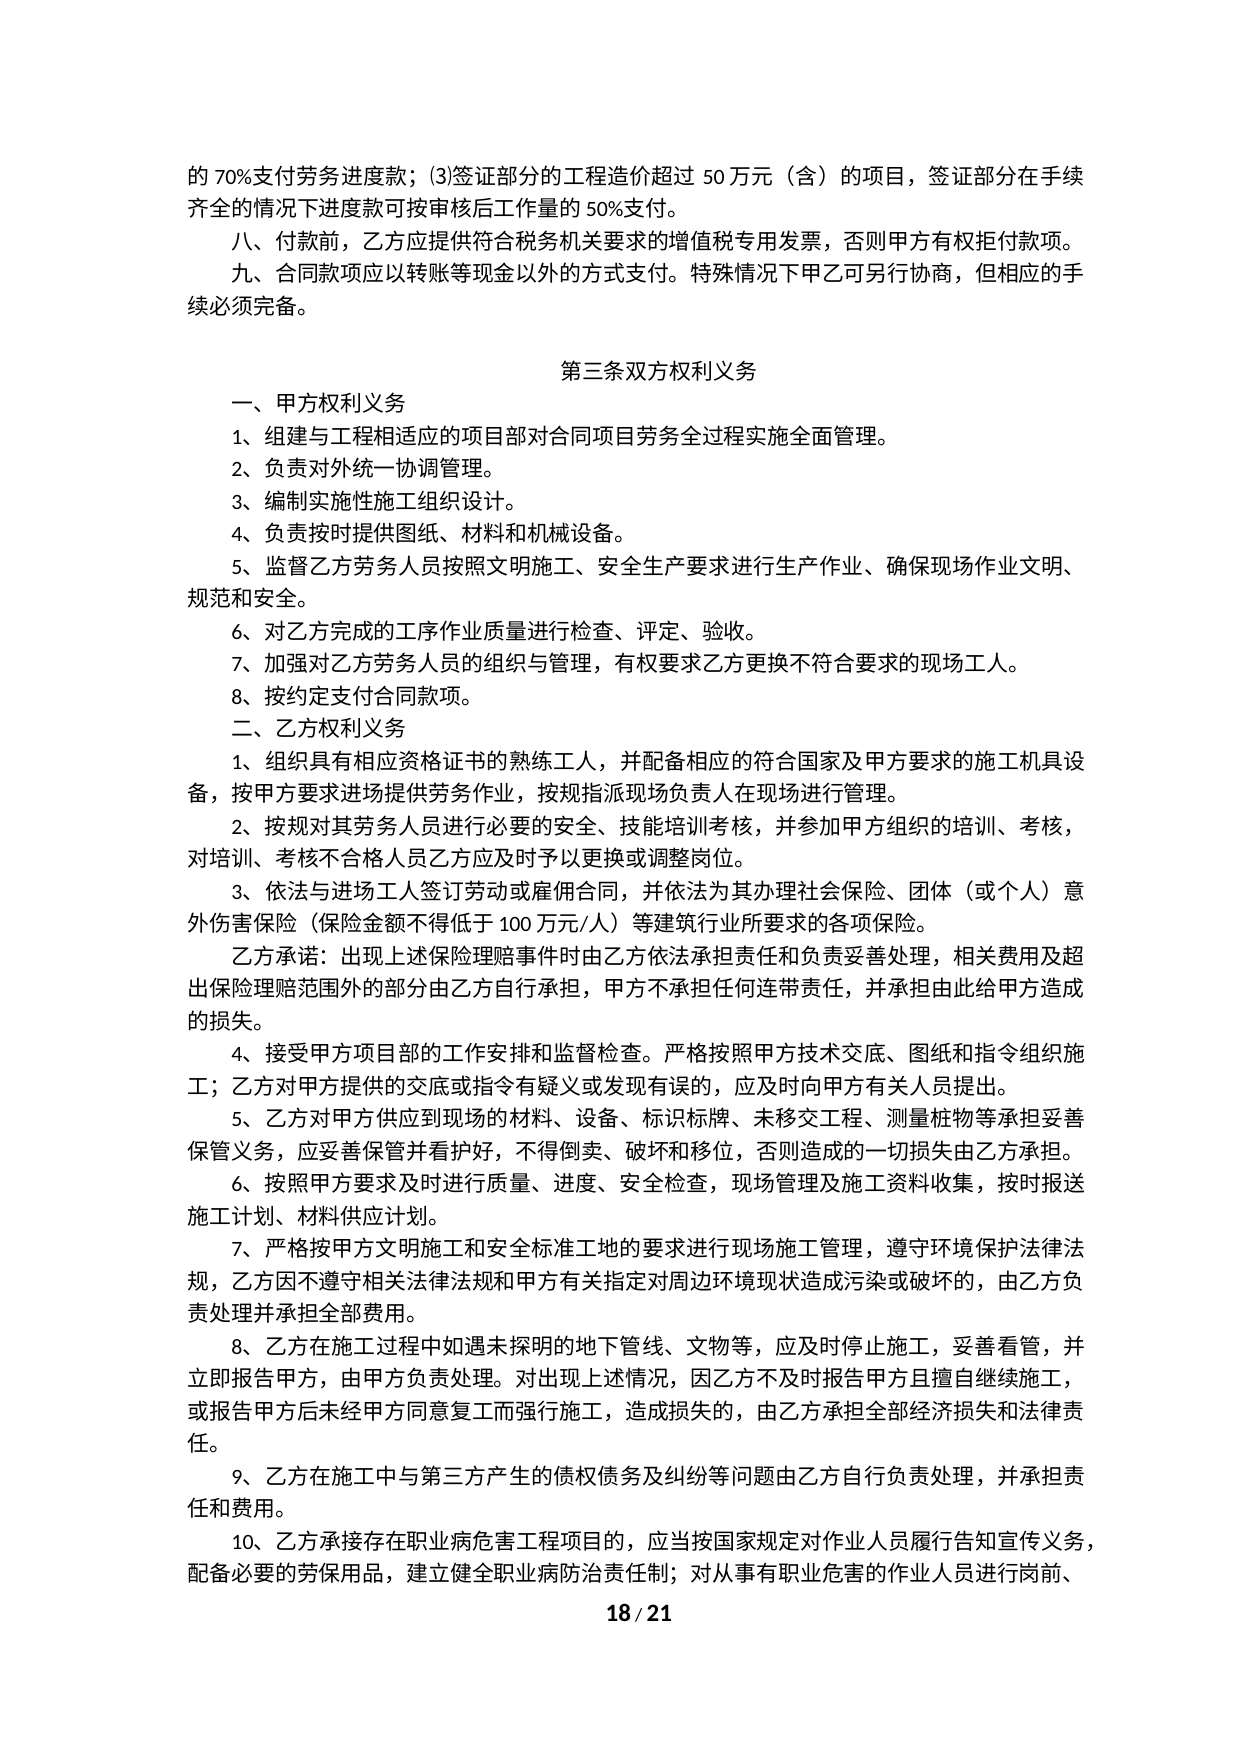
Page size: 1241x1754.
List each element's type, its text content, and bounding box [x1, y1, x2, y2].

text 1、组织具有相应资格证书的熟练工人，并配备相应的符合国家及甲方要求的施工机具设备，按甲方要求进场提供劳务作业，按规指派现场负责人在现场进行管理。 [187, 743, 1085, 808]
text 7、严格按甲方文明施工和安全标准工地的要求进行现场施工管理，遵守环境保护法律法规，乙方因不遵守相关法律法规和甲方有关指定对周边环境现状造成污染或破坏的，由乙方负责处理并承担全部费用。 [187, 1231, 1085, 1328]
text 6、按照甲方要求及时进行质量、进度、安全检查，现场管理及施工资料收集，按时报送施工计划、材料供应计划。 [187, 1166, 1085, 1231]
text 5、监督乙方劳务人员按照文明施工、安全生产要求进行生产作业、确保现场作业文明、规范和安全。 [187, 548, 1085, 613]
text 2、负责对外统一协调管理。 [187, 451, 1085, 483]
text 4、负责按时提供图纸、材料和机械设备。 [187, 516, 1085, 548]
text 2、按规对其劳务人员进行必要的安全、技能培训考核，并参加甲方组织的培训、考核，对培训、考核不合格人员乙方应及时予以更换或调整岗位。 [187, 808, 1085, 873]
text 二、乙方权利义务 [187, 711, 1085, 743]
text 5、乙方对甲方供应到现场的材料、设备、标识标牌、未移交工程、测量桩物等承担妥善保管义务，应妥善保管并看护好，不得倒卖、破坏和移位，否则造成的一切损失由乙方承担。 [187, 1101, 1085, 1166]
text 一、甲方权利义务 [187, 386, 1085, 418]
text 8、乙方在施工过程中如遇未探明的地下管线、文物等，应及时停止施工，妥善看管，并立即报告甲方，由甲方负责处理。对出现上述情况，因乙方不及时报告甲方且擅自继续施工，或报告甲方后未经甲方同意复工而强行施工，造成损失的，由乙方承担全部经济损失和法律责任。 [187, 1328, 1085, 1458]
text 9、乙方在施工中与第三方产生的债权债务及纠纷等问题由乙方自行负责处理，并承担责任和费用。 [187, 1458, 1085, 1523]
text 3、依法与进场工人签订劳动或雇佣合同，并依法为其办理社会保险、团体（或个人）意外伤害保险（保险金额不得低于100万元/人）等建筑行业所要求的各项保险。 [187, 873, 1085, 938]
text 4、接受甲方项目部的工作安排和监督检查。严格按照甲方技术交底、图纸和指令组织施工；乙方对甲方提供的交底或指令有疑义或发现有误的，应及时向甲方有关人员提出。 [187, 1036, 1085, 1101]
text 7、加强对乙方劳务人员的组织与管理，有权要求乙方更换不符合要求的现场工人。 [187, 646, 1085, 678]
text 6、对乙方完成的工序作业质量进行检查、评定、验收。 [187, 613, 1085, 646]
text 8、按约定支付合同款项。 [187, 678, 1085, 711]
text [187, 158, 1085, 223]
text 3、编制实施性施工组织设计。 [187, 483, 1085, 516]
text 九、合同款项应以转账等现金以外的方式支付。特殊情况下甲乙可另行协商，但相应的手续必须完备。 [187, 256, 1085, 321]
text 1、组建与工程相适应的项目部对合同项目劳务全过程实施全面管理。 [187, 418, 1085, 451]
text 乙方承诺：出现上述保险理赔事件时由乙方依法承担责任和负责妥善处理，相关费用及超出保险理赔范围外的部分由乙方自行承担，甲方不承担任何连带责任，并承担由此给甲方造成的损失。 [187, 938, 1085, 1036]
text 第三条双方权利义务 [187, 353, 1085, 386]
text 八、付款前，乙方应提供符合税务机关要求的增值税专用发票，否则甲方有权拒付款项。 [187, 223, 1085, 256]
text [187, 1523, 1085, 1588]
